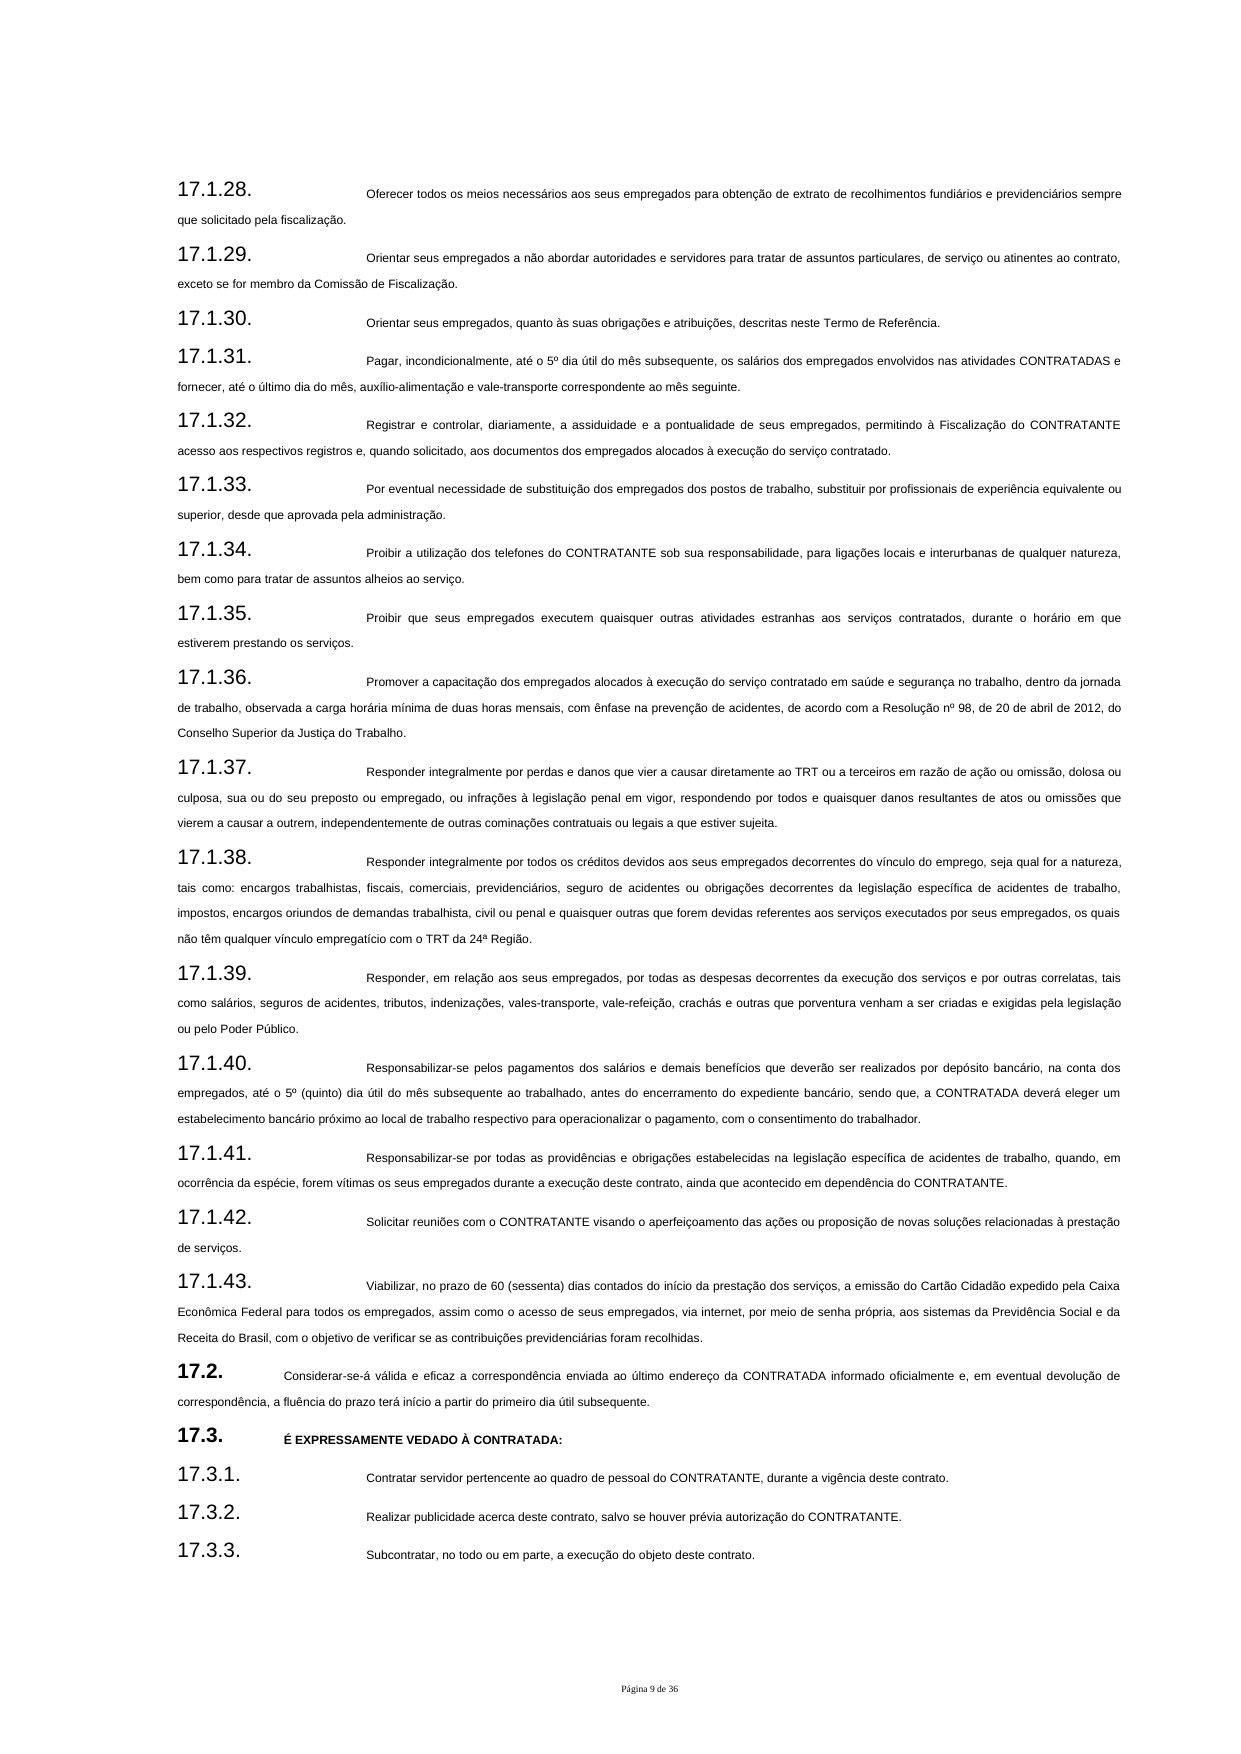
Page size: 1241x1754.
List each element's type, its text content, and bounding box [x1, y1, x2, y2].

list Responder integralmente por perdas e danos que vier a causar diretamente ao TRT ou a terceiros em razão de ação ou omissão, dolosa ou culposa, sua ou do seu preposto ou empregado, ou infrações à legislação penal em vigor, respondendo por todos e quaisquer danos resultantes de atos ou omissões que vierem a causar a outrem, independentemente de outras cominações contratuais ou legais a que estiver sujeita. [177, 755, 1122, 830]
list Por eventual necessidade de substituição dos empregados dos postos de trabalho, substituir por profissionais de experiência equivalente ou superior, desde que aprovada pela administração. [177, 472, 1122, 522]
list Promover a capacitação dos empregados alocados à execução do serviço contratado em saúde e segurança no trabalho, dentro da jornada de trabalho, observada a carga horária mínima de duas horas mensais, com ênfase na prevenção de acidentes, de acordo com a Resolução nº 98, de 20 de abril de 2012, do Conselho Superior da Justiça do Trabalho. [177, 665, 1122, 740]
list Responsabilizar-se por todas as providências e obrigações estabelecidas na legislação específica de acidentes de trabalho, quando, em ocorrência da espécie, forem vítimas os seus empregados durante a execução deste contrato, ainda que acontecido em dependência do CONTRATANTE. [177, 1141, 1122, 1190]
list Responsabilizar-se pelos pagamentos dos salários e demais benefícios que deverão ser realizados por depósito bancário, na conta dos empregados, até o 5º (quinto) dia útil do mês subsequente ao trabalhado, antes do encerramento do expediente bancário, sendo que, a CONTRATADA deverá eleger um estabelecimento bancário próximo ao local de trabalho respectivo para operacionalizar o pagamento, com o consentimento do trabalhador. [177, 1051, 1122, 1126]
list Responder integralmente por todos os créditos devidos aos seus empregados decorrentes do vínculo do emprego, seja qual for a natureza, tais como: encargos trabalhistas, fiscais, comerciais, previdenciários, seguro de acidentes ou obrigações decorrentes da legislação específica de acidentes de trabalho, impostos, encargos oriundos de demandas trabalhista, civil ou penal e quaisquer outras que forem devidas referentes aos serviços executados por seus empregados, os quais não têm qualquer vínculo empregatício com o TRT da 24ª Região. [177, 845, 1122, 946]
list Realizar publicidade acerca deste contrato, salvo se houver prévia autorização do CONTRATANTE. [177, 1500, 1122, 1524]
list Contratar servidor pertencente ao quadro de pessoal do CONTRATANTE, durante a vigência deste contrato. [177, 1461, 1122, 1485]
list Subcontratar, no todo ou em parte, a execução do objeto deste contrato. [177, 1538, 1122, 1562]
list Proibir que seus empregados executem quaisquer outras atividades estranhas aos serviços contratados, durante o horário em que estiverem prestando os serviços. [177, 601, 1122, 650]
list Responder, em relação aos seus empregados, por todas as despesas decorrentes da execução dos serviços e por outras correlatas, tais como salários, seguros de acidentes, tributos, indenizações, vales-transporte, vale-refeição, crachás e outras que porventura venham a ser criadas e exigidas pela legislação ou pelo Poder Público. [177, 961, 1122, 1036]
list Proibir a utilização dos telefones do CONTRATANTE sob sua responsabilidade, para ligações locais e interurbanas de qualquer natureza, bem como para tratar de assuntos alheios ao serviço. [177, 536, 1122, 586]
list Considerar-se-á válida e eficaz a correspondência enviada ao último endereço da CONTRATADA informado oficialmente e, em eventual devolução de correspondência, a fluência do prazo terá início a partir do primeiro dia útil subsequente. [177, 1359, 1122, 1409]
list Oferecer todos os meios necessários aos seus empregados para obtenção de extrato de recolhimentos fundiários e previdenciários sempre que solicitado pela fiscalização. [177, 177, 1122, 227]
list Viabilizar, no prazo de 60 (sessenta) dias contados do início da prestação dos serviços, a emissão do Cartão Cidadão expedido pela Caixa Econômica Federal para todos os empregados, assim como o acesso de seus empregados, via internet, por meio de senha própria, aos sistemas da Previdência Social e da Receita do Brasil, com o objetivo de verificar se as contribuições previdenciárias foram recolhidas. [177, 1269, 1122, 1344]
list Registrar e controlar, diariamente, a assiduidade e a pontualidade de seus empregados, permitindo à Fiscalização do CONTRATANTE acesso aos respectivos registros e, quando solicitado, aos documentos dos empregados alocados à execução do serviço contratado. [177, 408, 1122, 458]
list É EXPRESSAMENTE VEDADO À CONTRATADA: [177, 1423, 1122, 1447]
list Pagar, incondicionalmente, até o 5º dia útil do mês subsequente, os salários dos empregados envolvidos nas atividades CONTRATADAS e fornecer, até o último dia do mês, auxílio-alimentação e vale-transporte correspondente ao mês seguinte. [177, 344, 1122, 394]
list Orientar seus empregados a não abordar autoridades e servidores para tratar de assuntos particulares, de serviço ou atinentes ao contrato, exceto se for membro da Comissão de Fiscalização. [177, 241, 1122, 291]
list Solicitar reuniões com o CONTRATANTE visando o aperfeiçoamento das ações ou proposição de novas soluções relacionadas à prestação de serviços. [177, 1205, 1122, 1254]
list Orientar seus empregados, quanto às suas obrigações e atribuições, descritas neste Termo de Referência. [177, 306, 1122, 329]
